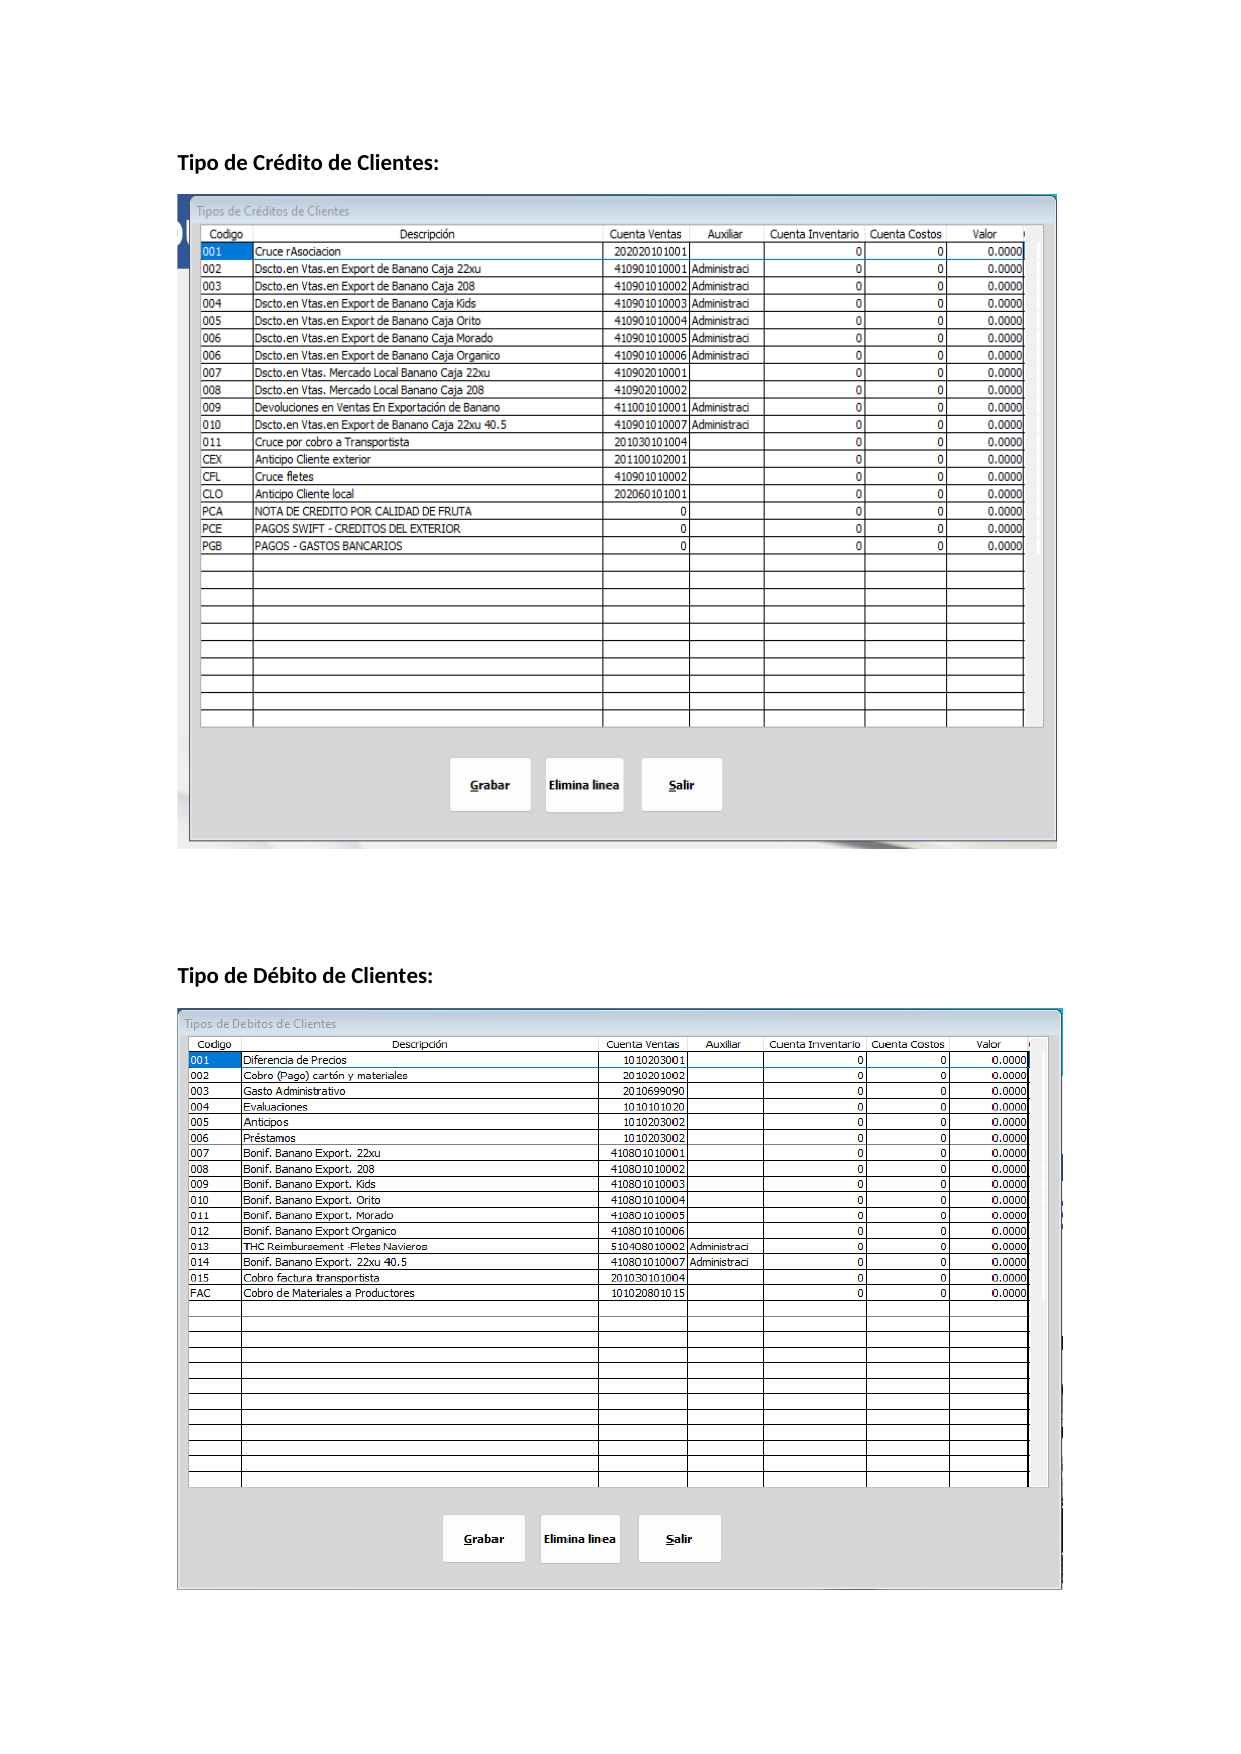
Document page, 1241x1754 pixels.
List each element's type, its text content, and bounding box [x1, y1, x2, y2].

text Tipo de Crédito de Clientes: [177, 148, 1063, 176]
picture [177, 194, 1057, 849]
text Tipo de Débito de Clientes: [177, 962, 1063, 989]
picture [177, 1008, 1063, 1590]
